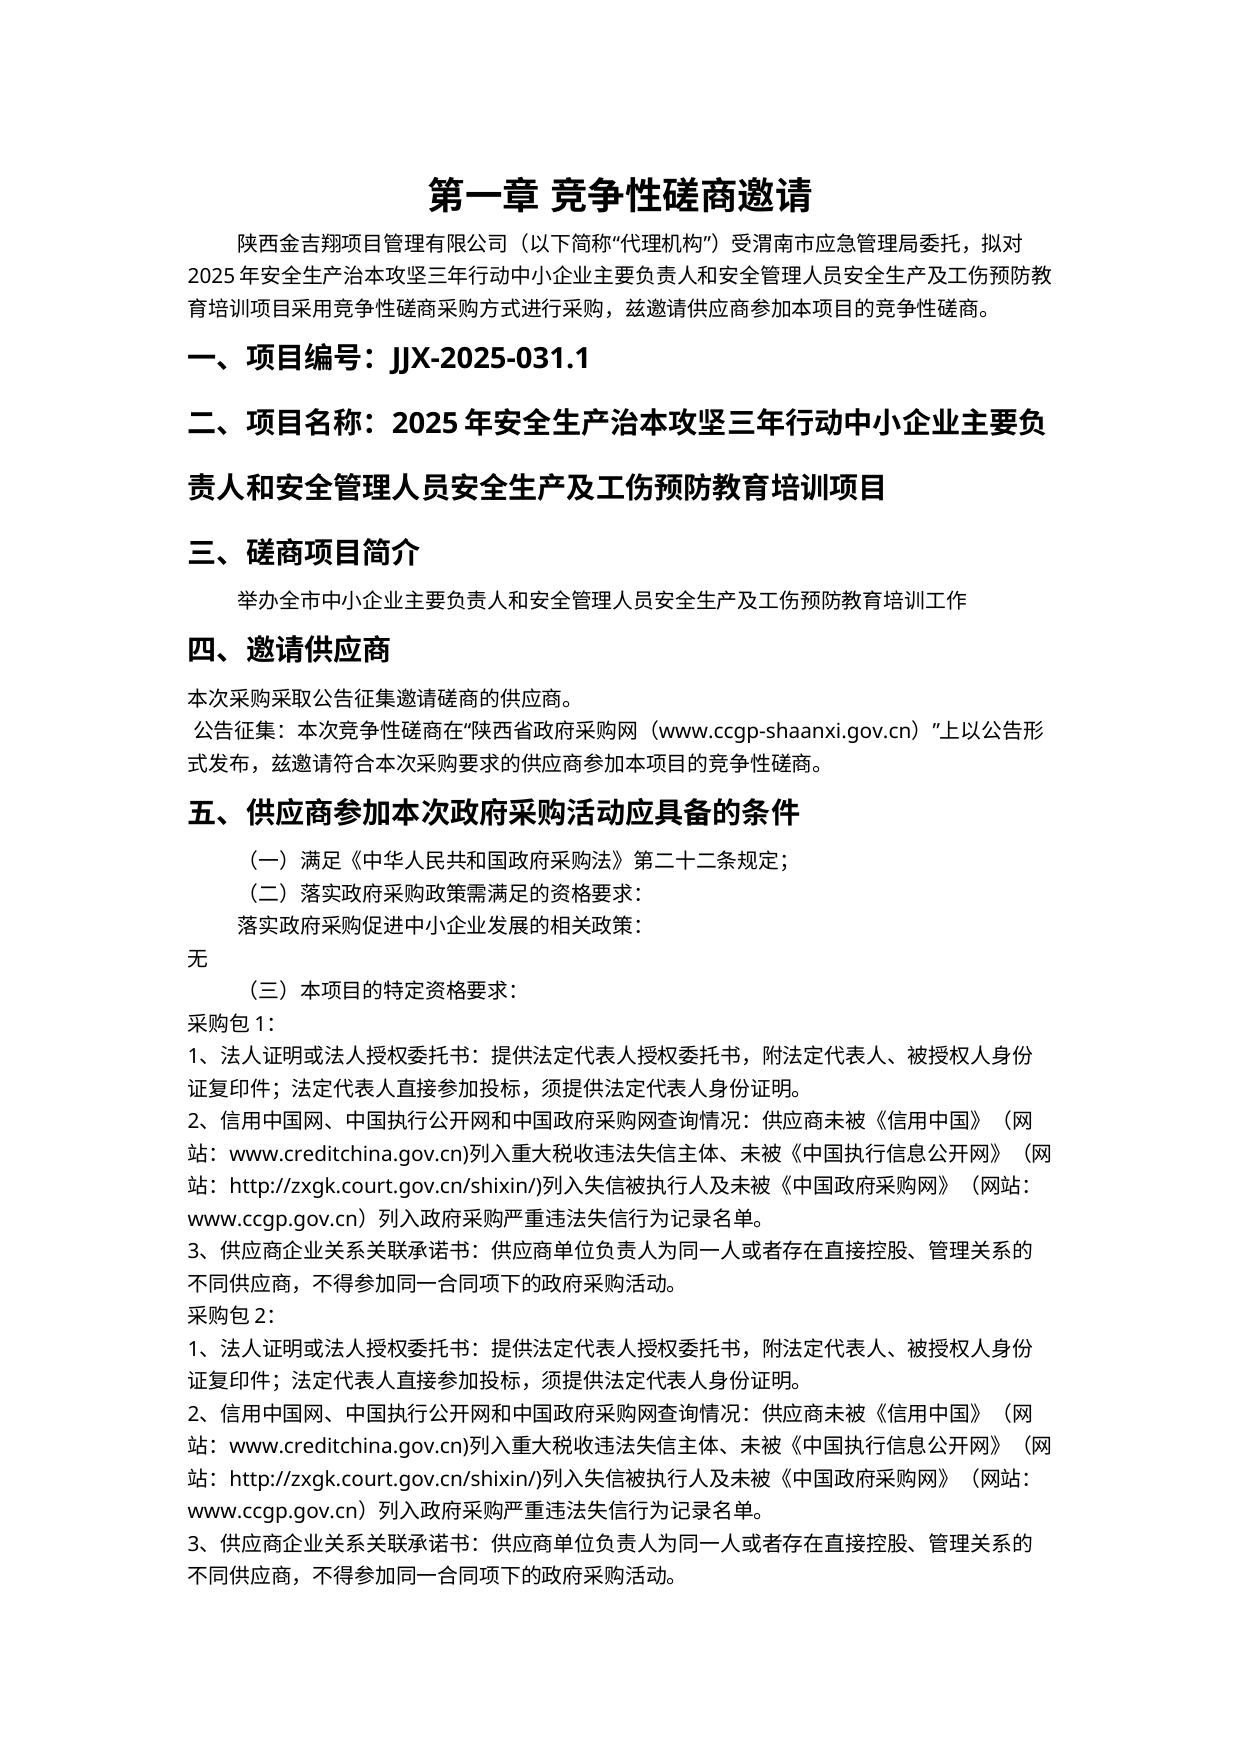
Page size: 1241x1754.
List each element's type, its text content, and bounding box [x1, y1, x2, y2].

text 无 [187, 942, 1053, 974]
text 公告征集：本次竞争性磋商在“陕西省政府采购网（www.ccgp-shaanxi.gov.cn）”上以公告形式发布，兹邀请符合本次采购要求的供应商参加本项目的竞争性磋商。 [187, 714, 1053, 779]
text 第一章 竞争性磋商邀请 [187, 162, 1053, 227]
text 3、供应商企业关系关联承诺书：供应商单位负责人为同一人或者存在直接控股、管理关系的不同供应商，不得参加同一合同项下的政府采购活动。 [187, 1527, 1053, 1592]
text 3、供应商企业关系关联承诺书：供应商单位负责人为同一人或者存在直接控股、管理关系的不同供应商，不得参加同一合同项下的政府采购活动。 [187, 1234, 1053, 1299]
text 二、项目名称：2025年安全生产治本攻坚三年行动中小企业主要负责人和安全管理人员安全生产及工伤预防教育培训项目 [187, 389, 1053, 519]
text 2、信用中国网、中国执行公开网和中国政府采购网查询情况：供应商未被《信用中国》（网站：www.creditchina.gov.cn)列入重大税收违法失信主体、未被《中国执行信息公开网》（网站：http://zxgk.court.gov.cn/shixin/)列入失信被执行人及未被《中国政府采购网》（网站：www.ccgp.gov.cn）列入政府采购严重违法失信行为记录名单。 [187, 1104, 1053, 1234]
text （二）落实政府采购政策需满足的资格要求： [187, 877, 1053, 909]
text 本次采购采取公告征集邀请磋商的供应商。 [187, 682, 1053, 714]
text 五、供应商参加本次政府采购活动应具备的条件 [187, 779, 1053, 844]
text 落实政府采购促进中小企业发展的相关政策： [187, 909, 1053, 942]
text 陕西金吉翔项目管理有限公司（以下简称“代理机构”）受渭南市应急管理局委托，拟对2025年安全生产治本攻坚三年行动中小企业主要负责人和安全管理人员安全生产及工伤预防教育培训项目采用竞争性磋商采购方式进行采购，兹邀请供应商参加本项目的竞争性磋商。 [187, 227, 1053, 324]
text （一）满足《中华人民共和国政府采购法》第二十二条规定； [187, 844, 1053, 877]
text 采购包1： [187, 1007, 1053, 1039]
text 2、信用中国网、中国执行公开网和中国政府采购网查询情况：供应商未被《信用中国》（网站：www.creditchina.gov.cn)列入重大税收违法失信主体、未被《中国执行信息公开网》（网站：http://zxgk.court.gov.cn/shixin/)列入失信被执行人及未被《中国政府采购网》（网站：www.ccgp.gov.cn）列入政府采购严重违法失信行为记录名单。 [187, 1397, 1053, 1527]
text 一、项目编号：JJX-2025-031.1 [187, 324, 1053, 389]
text （三）本项目的特定资格要求： [187, 974, 1053, 1007]
text 1、法人证明或法人授权委托书：提供法定代表人授权委托书，附法定代表人、被授权人身份证复印件；法定代表人直接参加投标，须提供法定代表人身份证明。 [187, 1039, 1053, 1104]
text 三、磋商项目简介 [187, 519, 1053, 584]
text 采购包2： [187, 1299, 1053, 1332]
text 四、邀请供应商 [187, 617, 1053, 682]
text 举办全市中小企业主要负责人和安全管理人员安全生产及工伤预防教育培训工作 [187, 584, 1053, 617]
text 1、法人证明或法人授权委托书：提供法定代表人授权委托书，附法定代表人、被授权人身份证复印件；法定代表人直接参加投标，须提供法定代表人身份证明。 [187, 1332, 1053, 1397]
